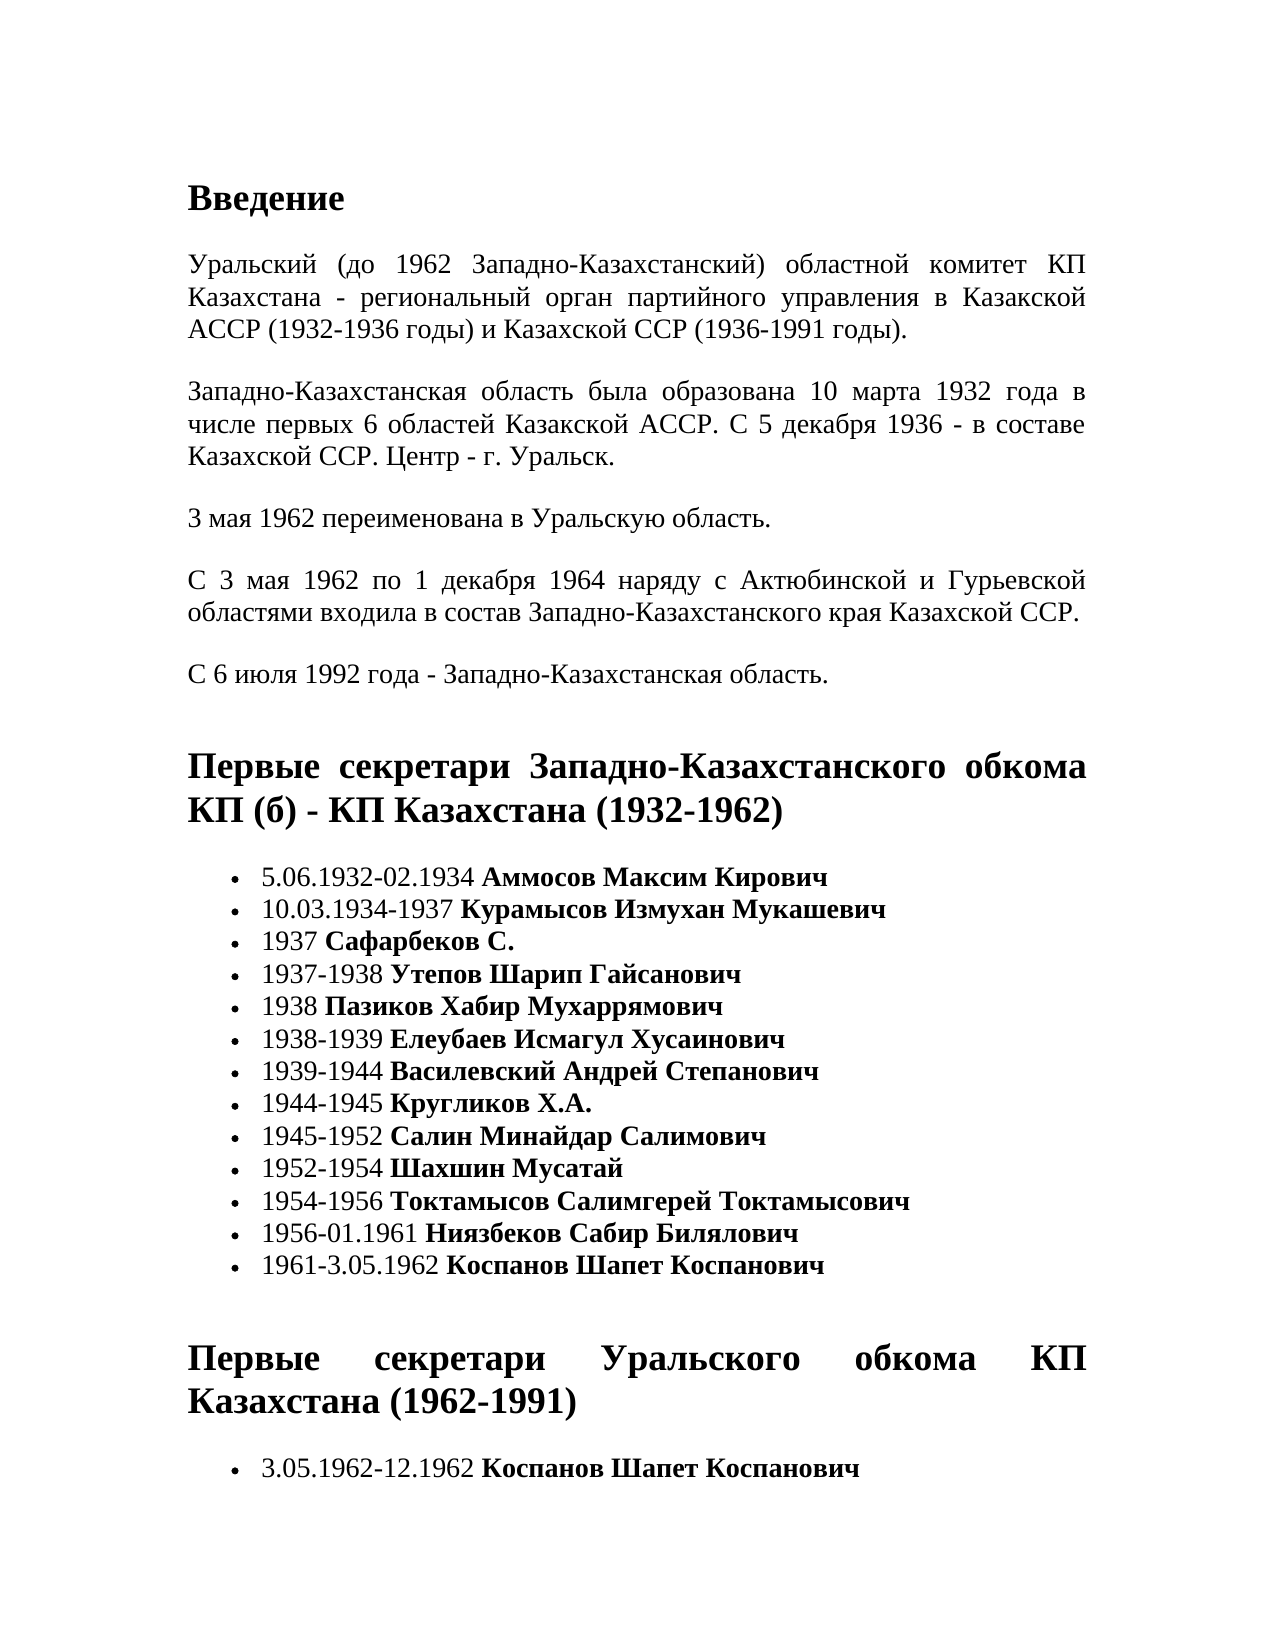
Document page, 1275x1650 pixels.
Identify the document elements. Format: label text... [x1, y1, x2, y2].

list 1954-1956 Токтамысов Салимгерей Токтамысович [232, 1184, 1087, 1216]
text С 3 мая 1962 по 1 декабря 1964 наряду с Актюбинской и Гурьевской областями входила в состав Западно-Казахстанского края Казахской ССР. [187, 563, 1087, 628]
list 1937-1938 Утепов Шарип Гайсанович [232, 957, 1087, 989]
list 1961-3.05.1962 Коспанов Шапет Коспанович [232, 1248, 1087, 1281]
list 10.03.1934-1937 Курамысов Измухан Мукашевич [232, 892, 1087, 924]
text С 6 июля 1992 года - Западно-Казахстанская область. [187, 657, 1087, 689]
list 1945-1952 Салин Минайдар Салимович [232, 1119, 1087, 1151]
list 1939-1944 Василевский Андрей Степанович [232, 1054, 1087, 1086]
list Первые секретари Уральского обкома КП Казахстана (1962-1991) [187, 1335, 1087, 1422]
list 1938-1939 Елеубаев Исмагул Хусаинович [232, 1022, 1087, 1054]
text Западно-Казахстанская область была образована 10 марта 1932 года в числе первых 6 областей Казакской АССР. С 5 декабря 1936 - в составе Казахской ССР. Центр - г. Уральск. [187, 374, 1087, 471]
text 3 мая 1962 переименована в Уральскую область. [187, 501, 1087, 533]
list 1937 Сафарбеков С. [232, 924, 1087, 957]
list 3.05.1962-12.1962 Коспанов Шапет Коспанович [232, 1451, 1087, 1483]
list 1938 Пазиков Хабир Мухаррямович [232, 989, 1087, 1022]
list Первые секретари Западно-Казахстанского обкома КП (б) - КП Казахстана (1932-1962) [187, 744, 1087, 830]
list 5.06.1932-02.1934 Аммосов Максим Кирович [232, 860, 1087, 892]
list 1952-1954 Шахшин Мусатай [232, 1151, 1087, 1184]
list 1956-01.1961 Ниязбеков Сабир Билялович [232, 1216, 1087, 1248]
list Введение [187, 175, 1087, 218]
text Уральский (до 1962 Западно-Казахстанский) областной комитет КП Казахстана - региональный орган партийного управления в Казакской АССР (1932-1936 годы) и Казахской ССР (1936-1991 годы). [187, 248, 1087, 345]
list 1944-1945 Кругликов Х.А. [232, 1086, 1087, 1119]
